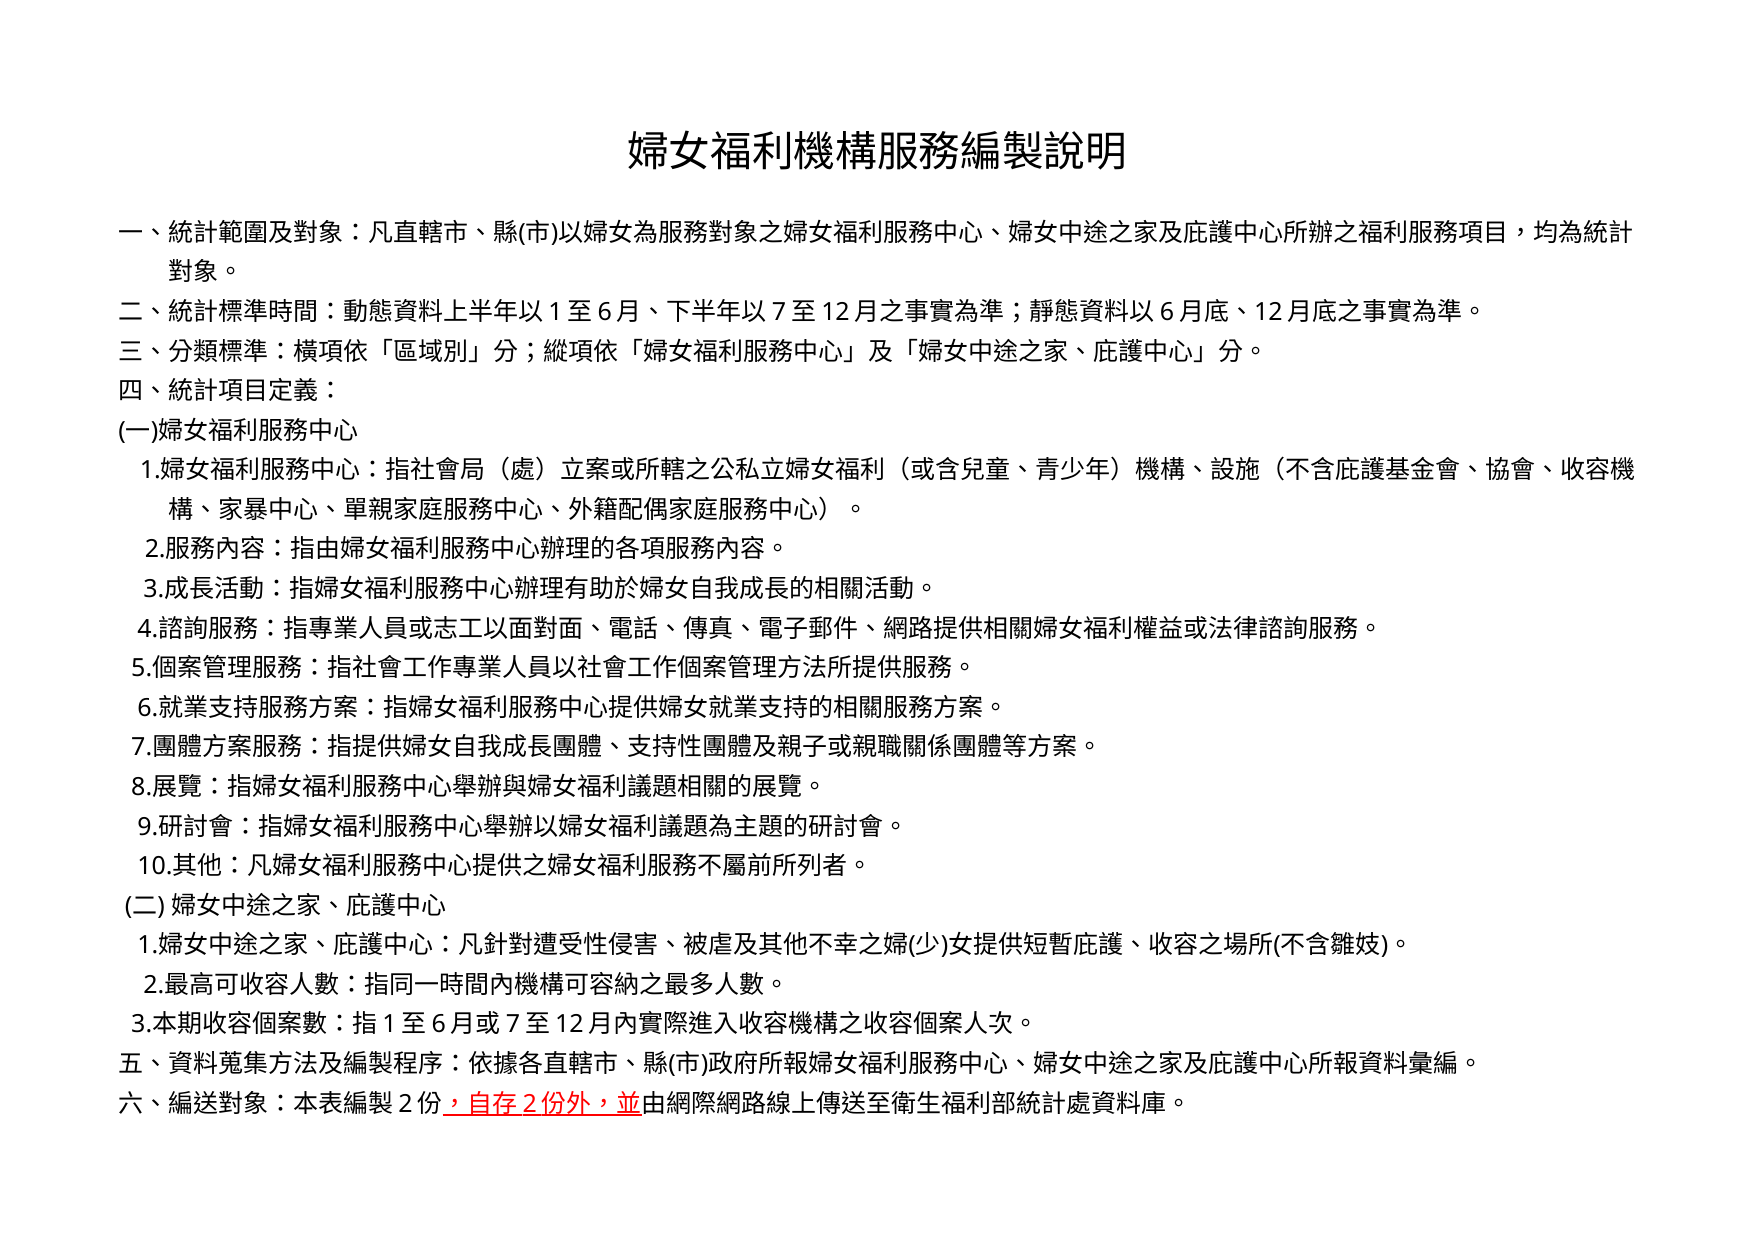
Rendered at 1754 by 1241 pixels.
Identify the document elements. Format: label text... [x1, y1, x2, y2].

text 1.婦女福利服務中心：指社會局（處）立案或所轄之公私立婦女福利（或含兒童、青少年）機構、設施（不含庇護基金會、協會、收容機構、家暴中心、單親家庭服務中心、外籍配偶家庭服務中心）。 [133, 446, 1636, 526]
text 三、分類標準：橫項依「區域別」分；縱項依「婦女福利服務中心」及「婦女中途之家、庇護中心」分。 [118, 328, 1636, 367]
text 10.其他：凡婦女福利服務中心提供之婦女福利服務不屬前所列者。 [131, 842, 1636, 882]
text 3.本期收容個案數：指1至6月或7至12月內實際進入收容機構之收容個案人次。 [118, 1001, 1636, 1040]
text (一)婦女福利服務中心 [118, 407, 1636, 446]
text 二、統計標準時間：動態資料上半年以1至6月、下半年以7至12月之事實為準；靜態資料以6月底、12月底之事實為準。 [118, 288, 1636, 328]
text 6.就業支持服務方案：指婦女福利服務中心提供婦女就業支持的相關服務方案。 [131, 684, 1636, 723]
text 婦女福利機構服務編製說明 [118, 118, 1636, 179]
text 2.最高可收容人數：指同一時間內機構可容納之最多人數。 [143, 961, 1636, 1001]
text 4.諮詢服務：指專業人員或志工以面對面、電話、傳真、電子郵件、網路提供相關婦女福利權益或法律諮詢服務。 [118, 605, 1636, 644]
text 五、資料蒐集方法及編製程序：依據各直轄市、縣(市)政府所報婦女福利服務中心、婦女中途之家及庇護中心所報資料彙編。 [118, 1040, 1636, 1080]
text 四、統計項目定義： [118, 367, 1636, 407]
text (二) 婦女中途之家、庇護中心 [118, 882, 1636, 921]
text 3.成長活動：指婦女福利服務中心辦理有助於婦女自我成長的相關活動。 [118, 565, 1636, 605]
text 一、統計範圍及對象：凡直轄市、縣(市)以婦女為服務對象之婦女福利服務中心、婦女中途之家及庇護中心所辦之福利服務項目，均為統計對象。 [118, 209, 1636, 288]
text 2.服務內容：指由婦女福利服務中心辦理的各項服務內容。 [144, 526, 1636, 565]
text 9.研討會：指婦女福利服務中心舉辦以婦女福利議題為主題的研討會。 [131, 803, 1636, 842]
text 1.婦女中途之家、庇護中心：凡針對遭受性侵害、被虐及其他不幸之婦(少)女提供短暫庇護、收容之場所(不含雛妓)。 [118, 921, 1636, 961]
text 8.展覽：指婦女福利服務中心舉辦與婦女福利議題相關的展覽。 [118, 763, 1636, 803]
text 7.團體方案服務：指提供婦女自我成長團體、支持性團體及親子或親職關係團體等方案。 [118, 723, 1636, 763]
text 六、編送對象：本表編製2份，自存2份外，並由網際網路線上傳送至衛生福利部統計處資料庫。 [118, 1080, 1636, 1119]
text 5.個案管理服務：指社會工作專業人員以社會工作個案管理方法所提供服務。 [118, 644, 1636, 684]
